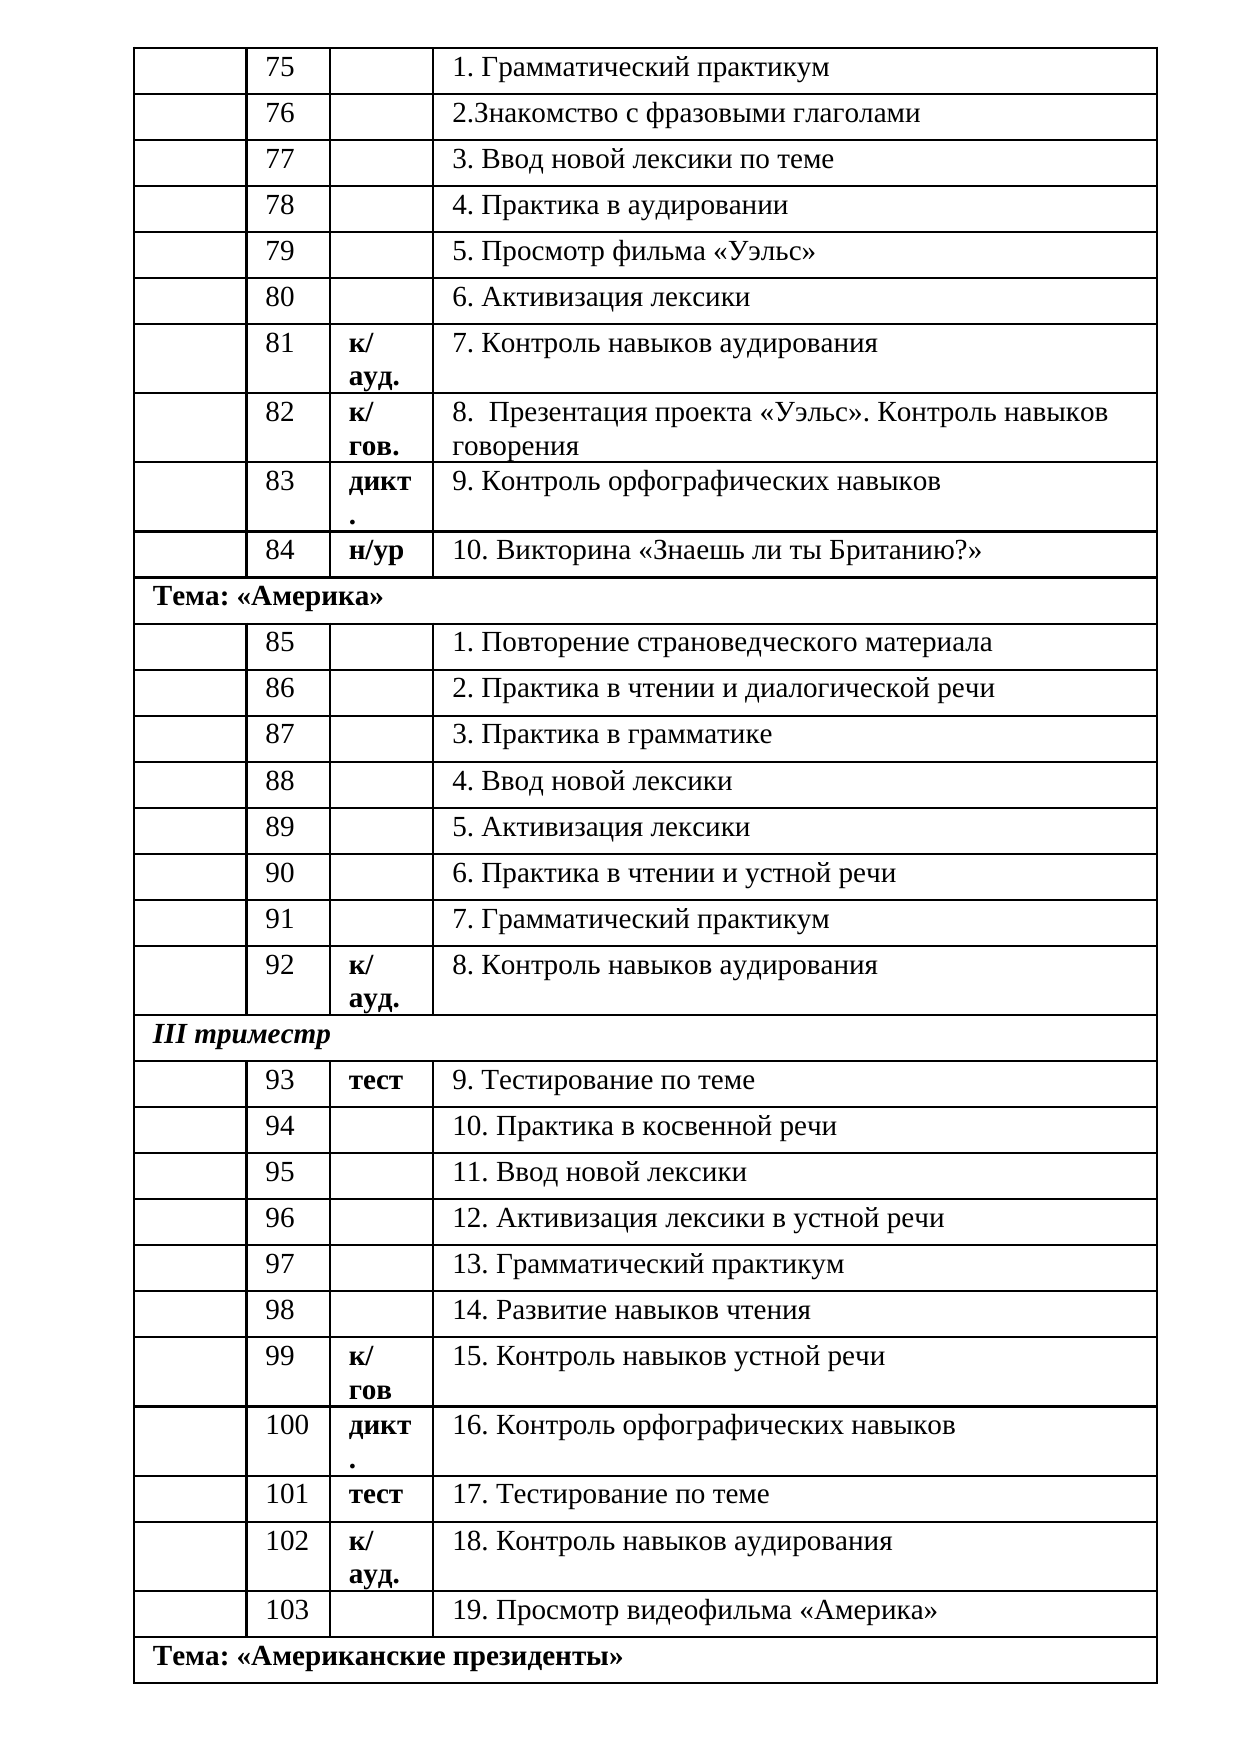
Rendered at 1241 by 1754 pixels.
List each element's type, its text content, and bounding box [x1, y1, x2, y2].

table_cell тест [331, 1062, 432, 1106]
table_cell 95 [248, 1154, 329, 1198]
table_cell [135, 1200, 245, 1244]
table_cell [135, 901, 245, 945]
table_cell [135, 717, 245, 761]
table_cell 102 [248, 1523, 329, 1590]
table_cell [135, 233, 245, 277]
table_cell [331, 855, 432, 899]
table_cell 1. Грамматический практикум [434, 49, 1156, 93]
table_cell [135, 533, 245, 576]
table_cell 15. Контроль навыков устной речи [434, 1338, 1156, 1405]
table_cell 85 [248, 625, 329, 668]
table_cell 75 [248, 49, 329, 93]
table_cell к/гов [331, 1338, 432, 1405]
table_cell 9. Тестирование по теме [434, 1062, 1156, 1106]
table_cell [331, 671, 432, 714]
table_cell [135, 1408, 245, 1474]
table_cell [331, 809, 432, 853]
table_cell [135, 1338, 245, 1405]
table_cell 98 [248, 1292, 329, 1336]
table_cell дикт. [331, 1408, 432, 1474]
table_cell 8. Презентация проекта «Уэльс». Контроль навыков говорения [434, 394, 1156, 461]
table_cell 19. Просмотр видеофильма «Америка» [434, 1592, 1156, 1636]
table_cell 13. Грамматический практикум [434, 1246, 1156, 1290]
table_cell [135, 1154, 245, 1198]
table_cell к/ауд. [331, 325, 432, 392]
table_cell [135, 1523, 245, 1590]
table_cell [331, 901, 432, 945]
table_cell [331, 717, 432, 761]
table_cell 99 [248, 1338, 329, 1405]
table_cell [331, 1592, 432, 1636]
table_cell н/ур [331, 533, 432, 576]
table_cell 16. Контроль орфографических навыков [434, 1408, 1156, 1474]
table_cell [135, 141, 245, 185]
table_cell 5. Просмотр фильма «Уэльс» [434, 233, 1156, 277]
table_cell 14. Развитие навыков чтения [434, 1292, 1156, 1336]
table_cell к/ауд. [331, 1523, 432, 1590]
table_cell [331, 1292, 432, 1336]
table_cell 87 [248, 717, 329, 761]
table_cell 86 [248, 671, 329, 714]
table_cell [135, 1246, 245, 1290]
table_cell 3. Практика в грамматике [434, 717, 1156, 761]
table_cell [135, 1062, 245, 1106]
table_cell [135, 947, 245, 1014]
table_cell [135, 1292, 245, 1336]
table_cell 101 [248, 1477, 329, 1521]
table_cell III триместр [135, 1016, 1156, 1060]
table_cell 10. Практика в косвенной речи [434, 1108, 1156, 1152]
table_cell [331, 1200, 432, 1244]
table_cell тест [331, 1477, 432, 1521]
table_cell [331, 1246, 432, 1290]
table_cell [135, 463, 245, 530]
table_cell 100 [248, 1408, 329, 1474]
table_cell [331, 1108, 432, 1152]
table_cell 10. Викторина «Знаешь ли ты Британию?» [434, 533, 1156, 576]
table_cell 6. Практика в чтении и устной речи [434, 855, 1156, 899]
table_cell [135, 279, 245, 323]
table_cell 80 [248, 279, 329, 323]
table_cell [135, 1108, 245, 1152]
table_cell [331, 49, 432, 93]
table_cell 9. Контроль орфографических навыков [434, 463, 1156, 530]
table_cell 78 [248, 187, 329, 231]
table_cell 18. Контроль навыков аудирования [434, 1523, 1156, 1590]
table_cell 8. Контроль навыков аудирования [434, 947, 1156, 1014]
table_cell 12. Активизация лексики в устной речи [434, 1200, 1156, 1244]
table_cell [135, 1477, 245, 1521]
table_cell Тема: «Америка» [135, 579, 1156, 622]
table_cell 17. Тестирование по теме [434, 1477, 1156, 1521]
table_cell 7. Контроль навыков аудирования [434, 325, 1156, 392]
table_cell 91 [248, 901, 329, 945]
table_cell [135, 325, 245, 392]
table_cell 81 [248, 325, 329, 392]
table_cell [135, 187, 245, 231]
table_cell [331, 187, 432, 231]
table_cell 93 [248, 1062, 329, 1106]
table_cell Тема: «Американские президенты» [135, 1638, 1156, 1682]
table_cell [135, 1592, 245, 1636]
table_cell [135, 95, 245, 139]
table_cell 82 [248, 394, 329, 461]
table_cell 84 [248, 533, 329, 576]
table_cell 1. Повторение страноведческого материала [434, 625, 1156, 668]
table_cell 5. Активизация лексики [434, 809, 1156, 853]
table_cell 89 [248, 809, 329, 853]
table_cell 79 [248, 233, 329, 277]
table_cell 4. Практика в аудировании [434, 187, 1156, 231]
table_cell [135, 394, 245, 461]
table_cell [331, 763, 432, 807]
table_cell 7. Грамматический практикум [434, 901, 1156, 945]
table_cell [331, 625, 432, 668]
table_cell 97 [248, 1246, 329, 1290]
table_cell дикт. [331, 463, 432, 530]
table_cell [135, 855, 245, 899]
table_cell [135, 49, 245, 93]
table_cell 3. Ввод новой лексики по теме [434, 141, 1156, 185]
table_cell 96 [248, 1200, 329, 1244]
table_cell [135, 763, 245, 807]
table_cell к/ауд. [331, 947, 432, 1014]
table_cell 90 [248, 855, 329, 899]
table_cell 88 [248, 763, 329, 807]
table_cell [135, 809, 245, 853]
table_cell 103 [248, 1592, 329, 1636]
table_cell 6. Активизация лексики [434, 279, 1156, 323]
table_cell 83 [248, 463, 329, 530]
table_cell [331, 233, 432, 277]
table_cell [331, 141, 432, 185]
table_cell [331, 1154, 432, 1198]
table_cell 76 [248, 95, 329, 139]
table_cell 2. Практика в чтении и диалогической речи [434, 671, 1156, 714]
table_cell [331, 95, 432, 139]
table_cell 11. Ввод новой лексики [434, 1154, 1156, 1198]
table_cell 92 [248, 947, 329, 1014]
table_cell [135, 671, 245, 714]
table_cell к/гов. [331, 394, 432, 461]
table_cell [135, 625, 245, 668]
table_cell 2.Знакомство с фразовыми глаголами [434, 95, 1156, 139]
table_cell 4. Ввод новой лексики [434, 763, 1156, 807]
table_cell 94 [248, 1108, 329, 1152]
table_cell [331, 279, 432, 323]
table_cell 77 [248, 141, 329, 185]
